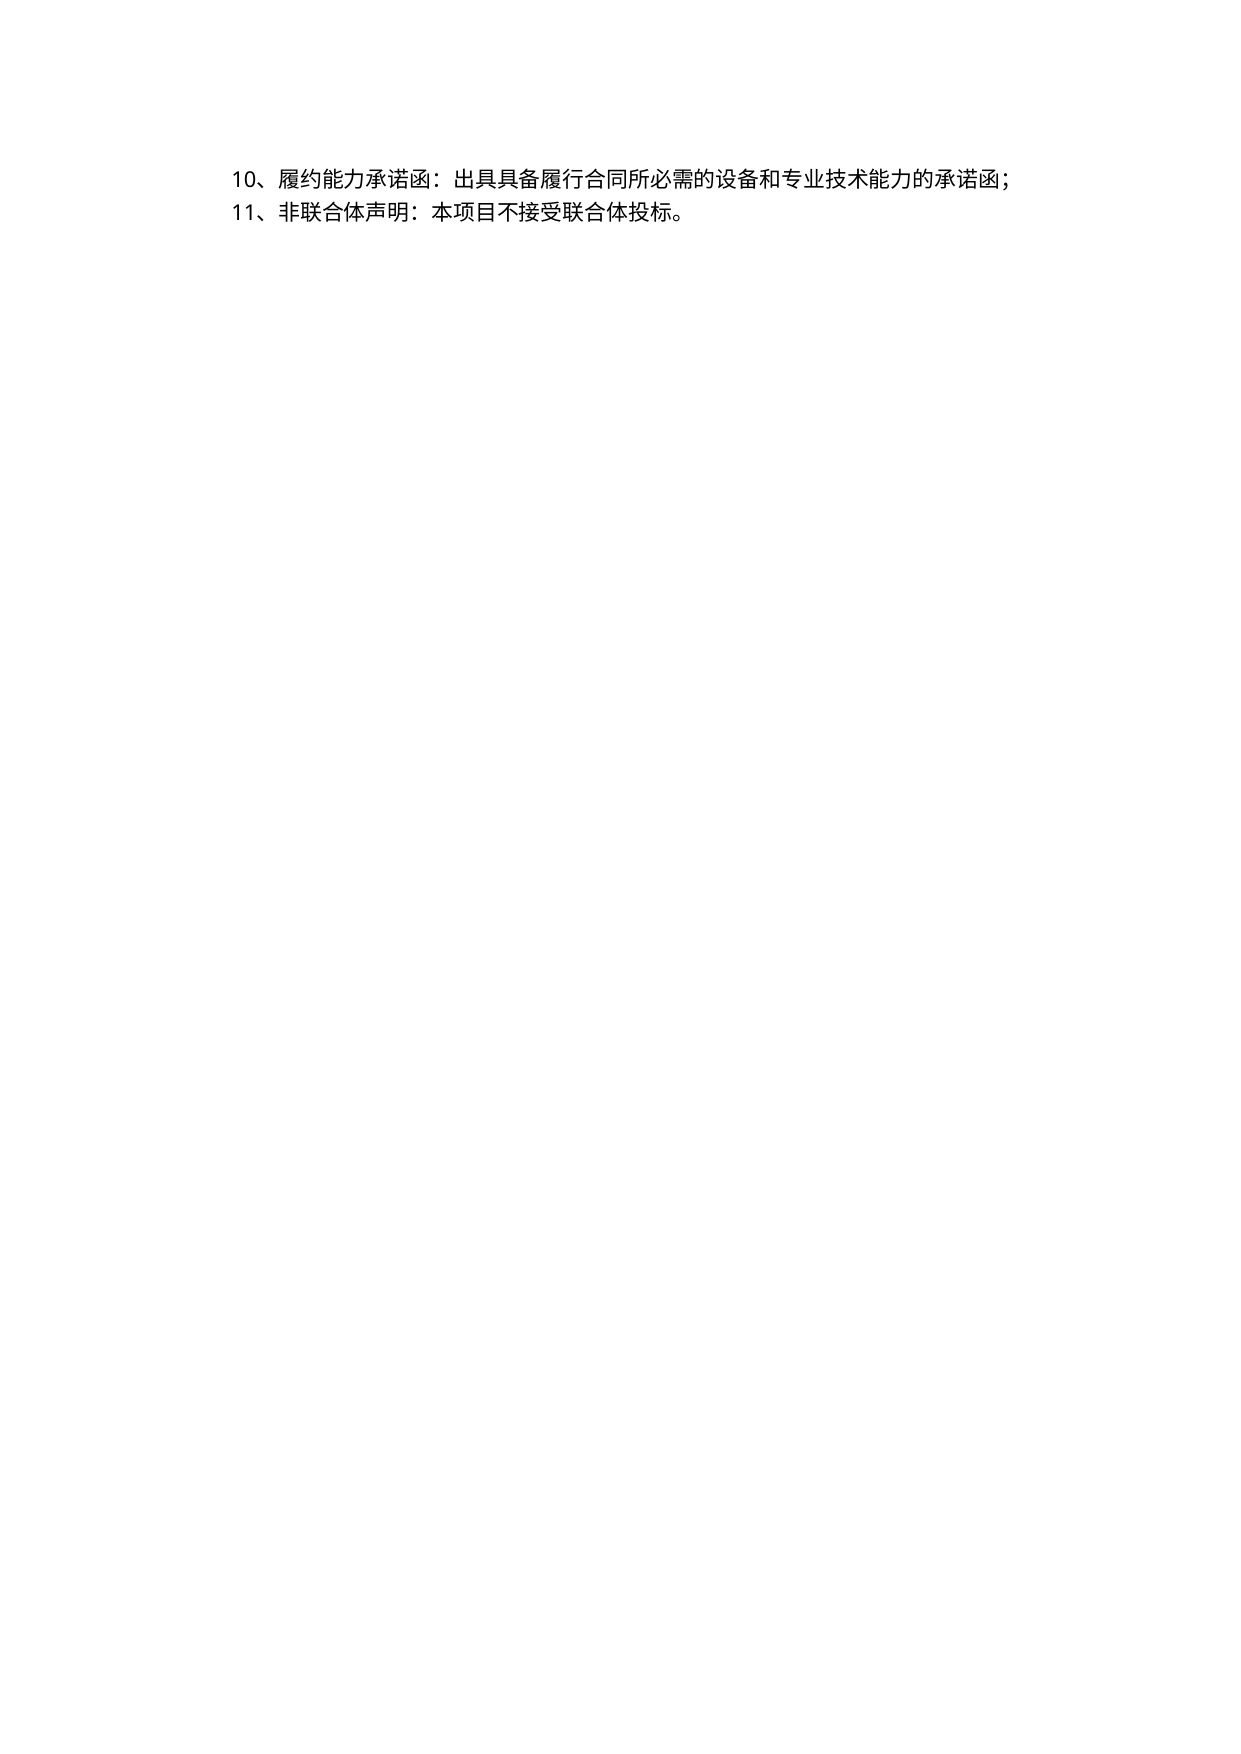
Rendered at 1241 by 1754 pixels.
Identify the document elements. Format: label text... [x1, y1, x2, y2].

list 11、非联合体声明：本项目不接受联合体投标。 [187, 194, 1053, 227]
list 10、履约能力承诺函：出具具备履行合同所必需的设备和专业技术能力的承诺函； [187, 162, 1053, 194]
